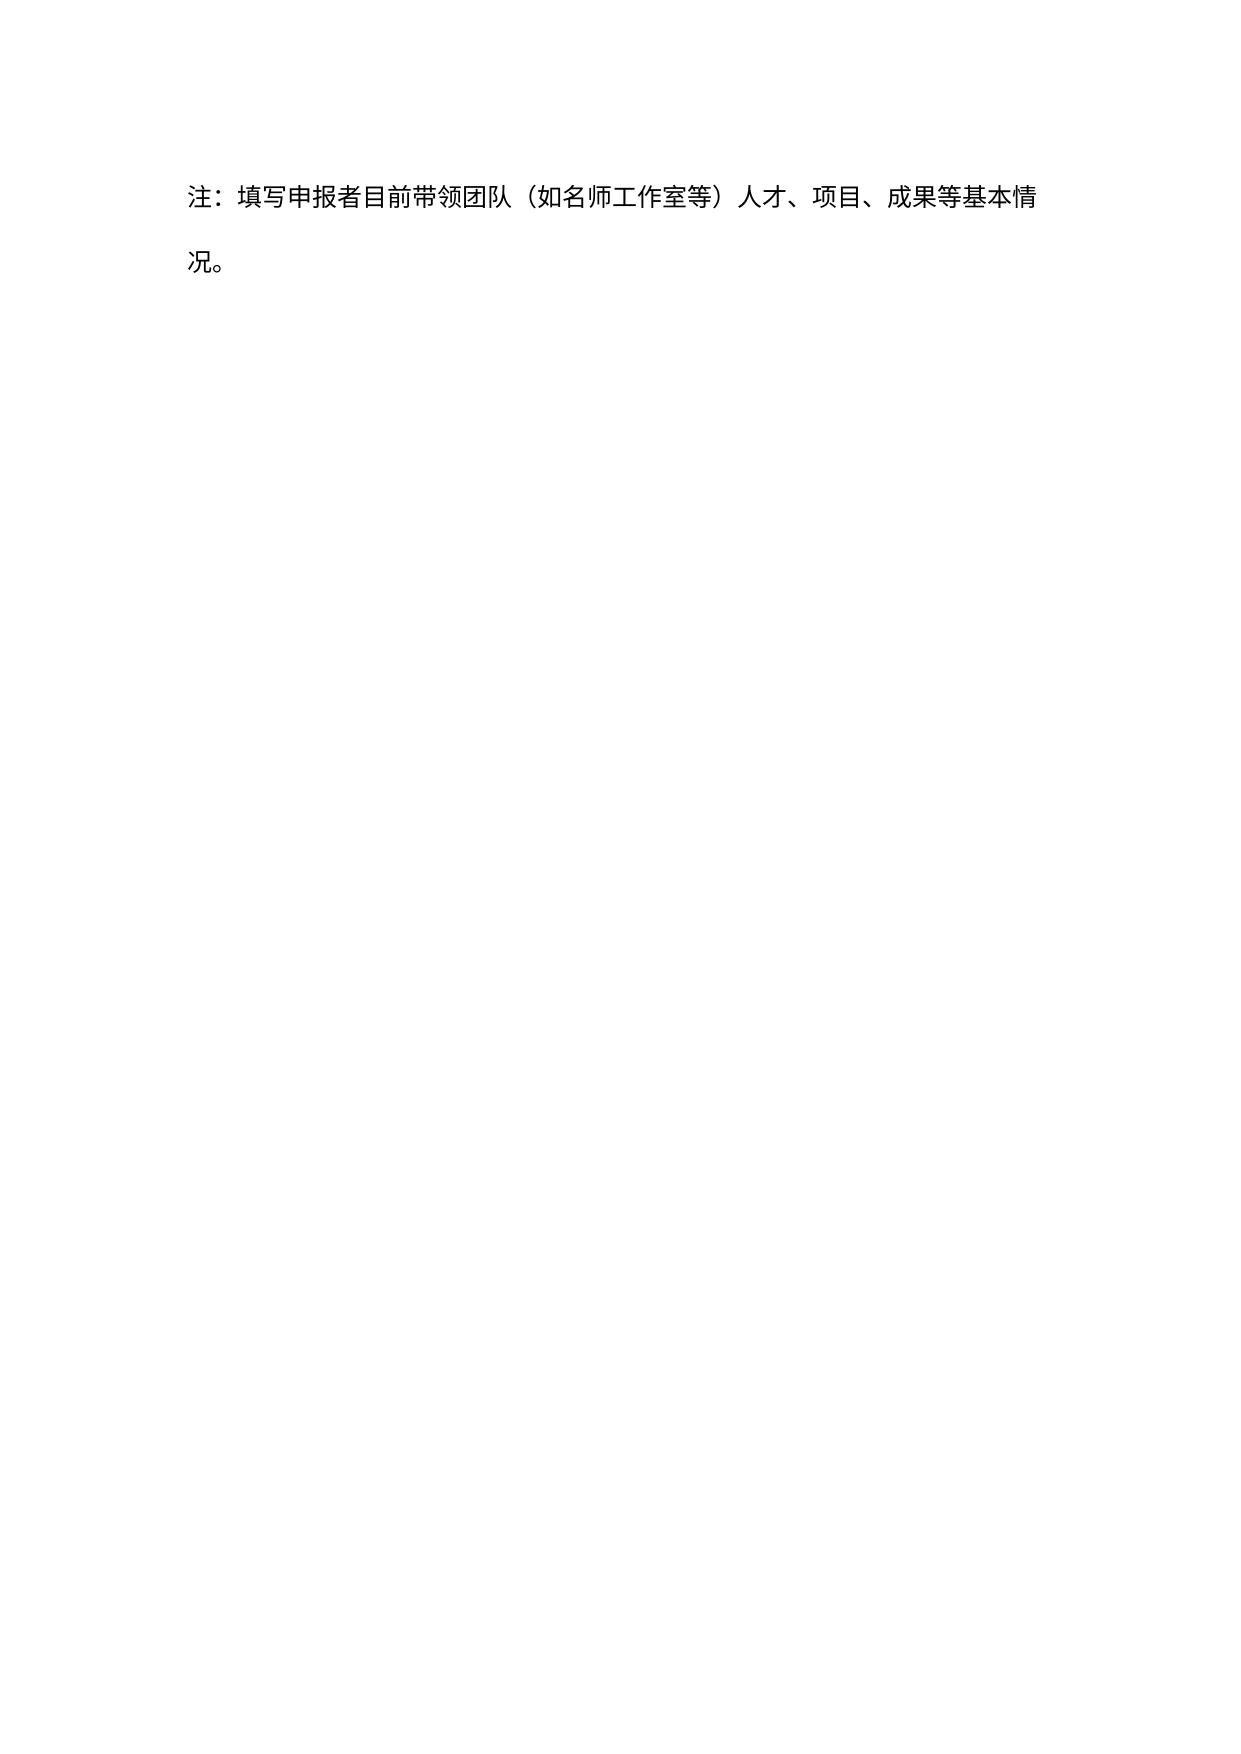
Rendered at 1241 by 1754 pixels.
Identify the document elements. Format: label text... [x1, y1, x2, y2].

text 注：填写申报者目前带领团队（如名师工作室等）人才、项目、成果等基本情况。 [187, 163, 1053, 293]
